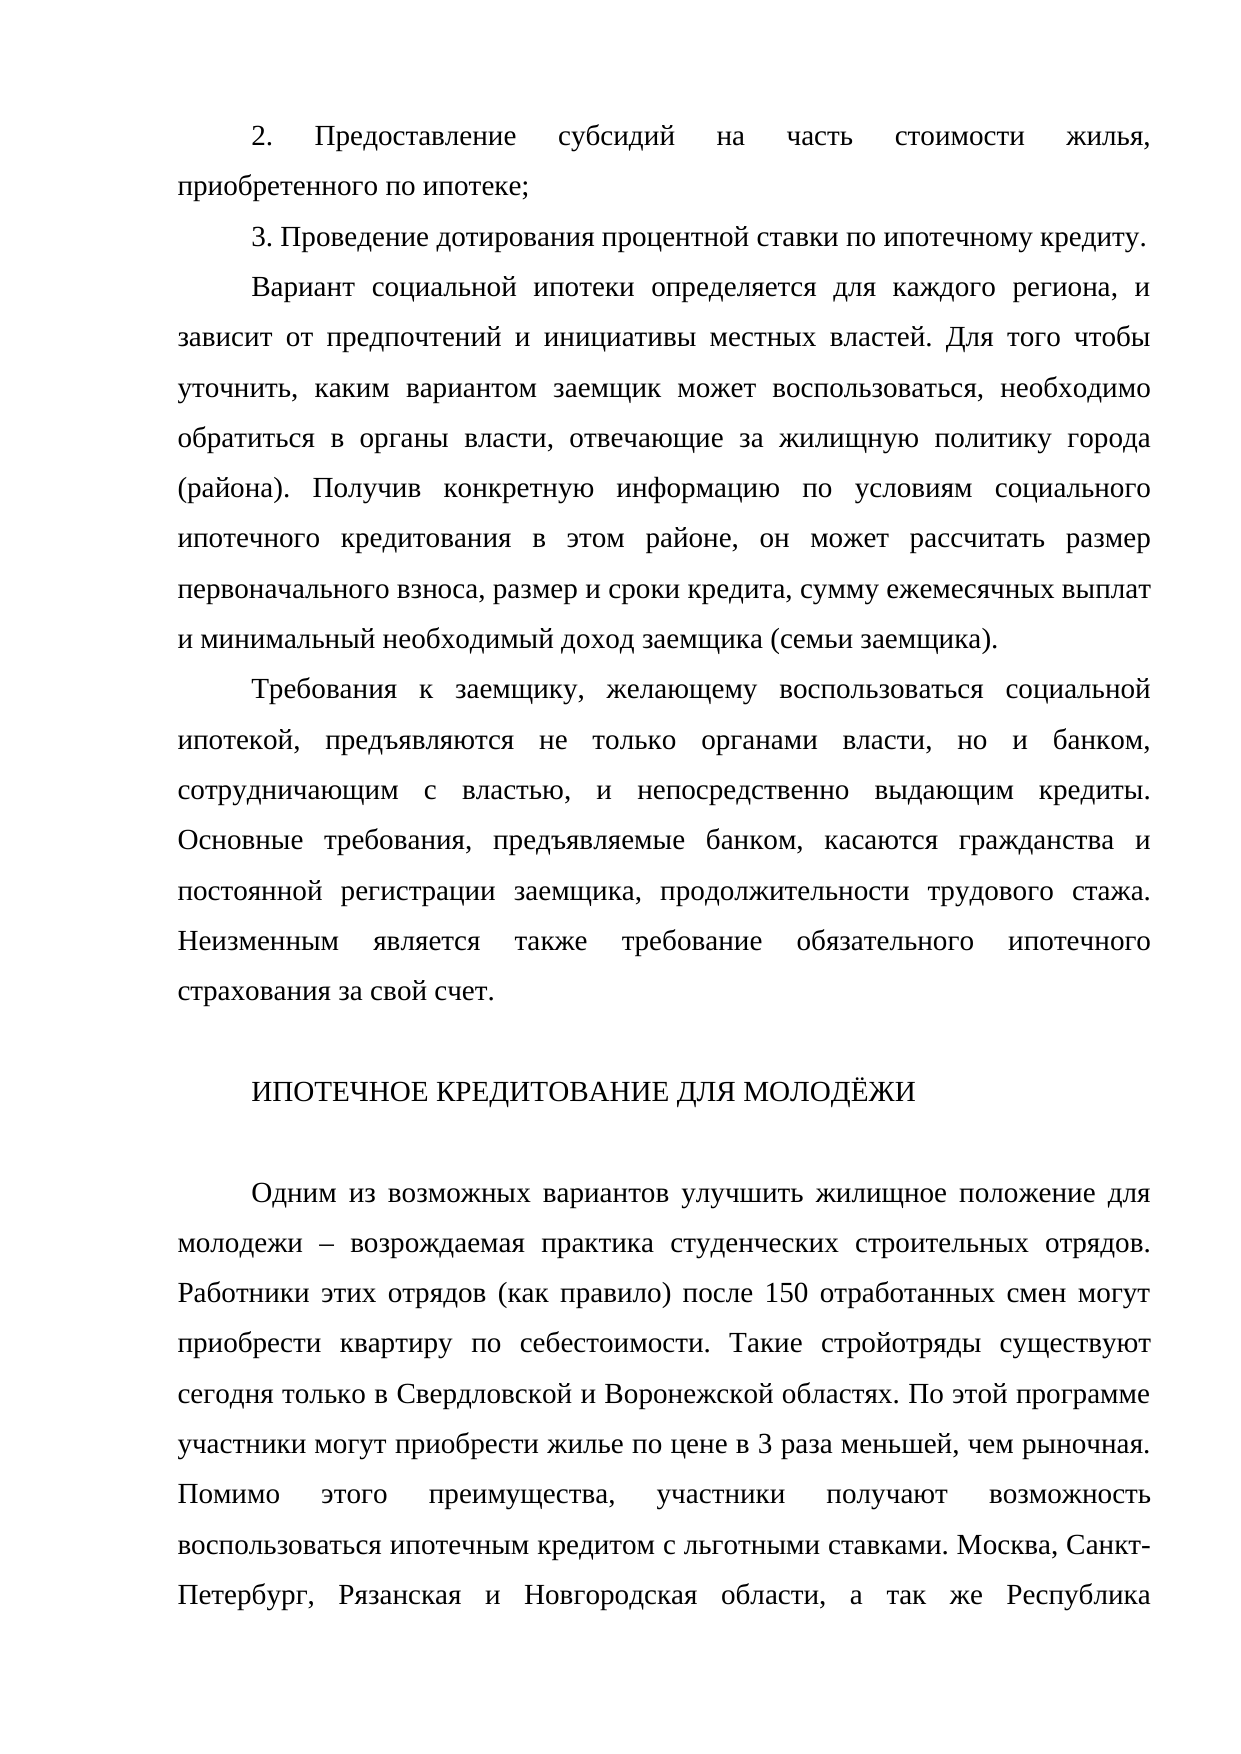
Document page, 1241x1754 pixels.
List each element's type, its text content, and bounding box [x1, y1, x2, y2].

text 2. Предоставление субсидий на часть стоимости жилья, приобретенного по ипотеке; [177, 118, 1152, 202]
text Вариант социальной ипотеки определяется для каждого региона, и зависит от предпочтений и инициативы местных властей. Для того чтобы уточнить, каким вариантом заемщик может воспользоваться, необходимо обратиться в органы власти, отвечающие за жилищную политику города (района). Получив конкретную информацию по условиям социального ипотечного кредитования в этом районе, он может рассчитать размер первоначального взноса, размер и сроки кредита, сумму ежемесячных выплат и минимальный необходимый доход заемщика (семьи заемщика). [177, 269, 1152, 655]
text 3. Проведение дотирования процентной ставки по ипотечному кредиту. [177, 219, 1152, 252]
text Требования к заемщику, желающему воспользоваться социальной ипотекой, предъявляются не только органами власти, но и банком, сотрудничающим с властью, и непосредственно выдающим кредиты. Основные требования, предъявляемые банком, касаются гражданства и постоянной регистрации заемщика, продолжительности трудового стажа. Неизменным является также требование обязательного ипотечного страхования за свой счет. [177, 672, 1152, 1007]
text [177, 1175, 1152, 1611]
text ИПОТЕЧНОЕ КРЕДИТОВАНИЕ ДЛЯ МОЛОДЁЖИ [177, 1074, 1152, 1108]
